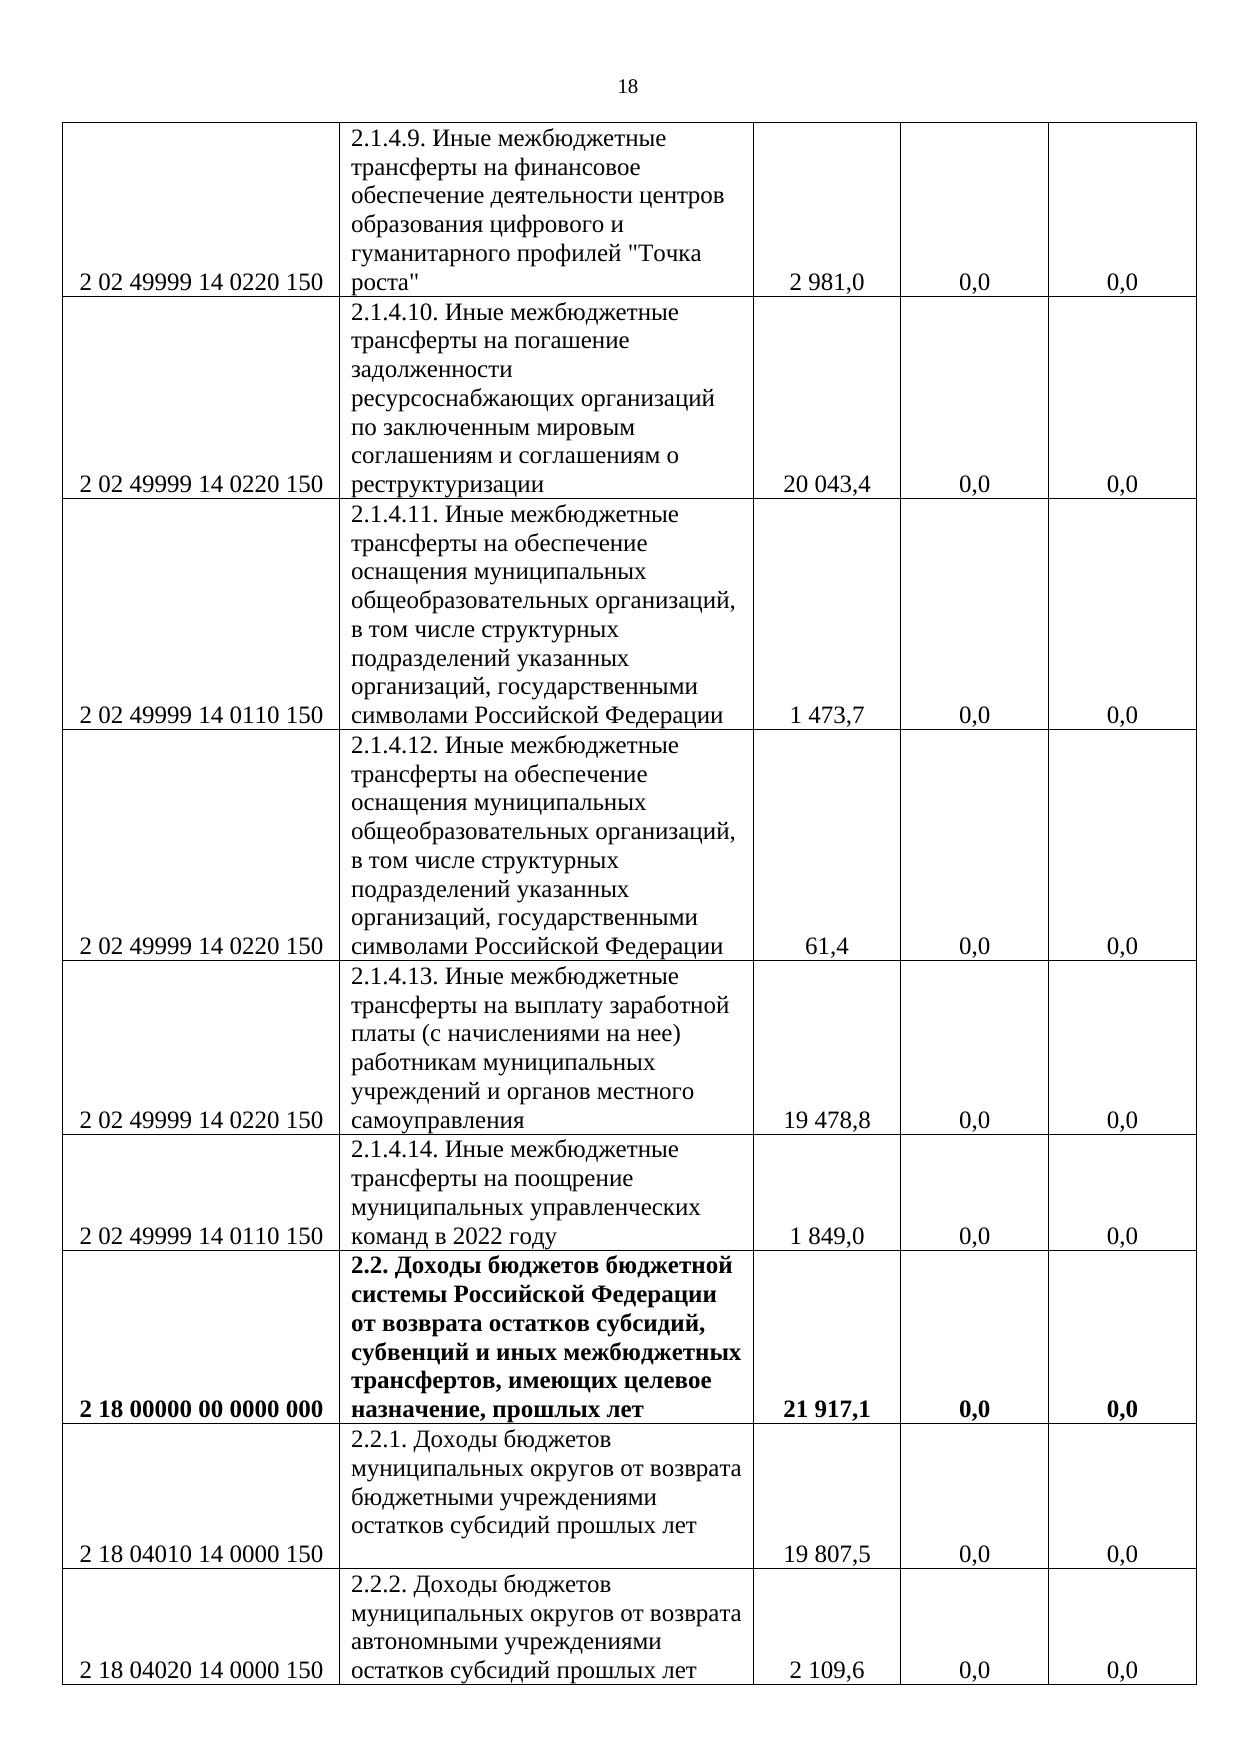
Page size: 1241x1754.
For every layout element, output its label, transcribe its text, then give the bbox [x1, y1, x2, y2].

table_cell 2.1.4.11. Иные межбюджетные трансферты на обеспечение оснащения муниципальных общеобразовательных организаций, в том числе структурных подразделений указанных организаций, государственными символами Российской Федерации [340, 499, 753, 729]
table_cell 0,0 [1049, 499, 1196, 729]
table_cell 0,0 [1049, 1251, 1196, 1423]
table_cell 2 18 04020 14 0000 150 [63, 1569, 339, 1684]
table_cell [63, 123, 339, 296]
table_cell 2 981,0 [754, 123, 900, 296]
table_cell 2 18 00000 00 0000 000 [63, 1251, 339, 1423]
table_cell 2 109,6 [754, 1569, 900, 1684]
table_cell 2 02 49999 14 0220 150 [63, 730, 339, 960]
table_cell 0,0 [1049, 1569, 1196, 1684]
table_cell 2.1.4.12. Иные межбюджетные трансферты на обеспечение оснащения муниципальных общеобразовательных организаций, в том числе структурных подразделений указанных организаций, государственными символами Российской Федерации [340, 730, 753, 960]
table_cell 0,0 [901, 1135, 1048, 1249]
table_cell 0,0 [1049, 961, 1196, 1133]
table_cell 1 849,0 [754, 1135, 900, 1249]
table_cell 2 02 49999 14 0220 150 [63, 961, 339, 1133]
table_cell 19 807,5 [754, 1424, 900, 1568]
table_cell 2.2.1. Доходы бюджетов муниципальных округов от возврата бюджетными учреждениями остатков субсидий прошлых лет [340, 1424, 753, 1568]
table_cell 20 043,4 [754, 297, 900, 498]
table_cell 2.1.4.14. Иные межбюджетные трансферты на поощрение муниципальных управленческих команд в 2022 году [340, 1135, 753, 1249]
table_cell 0,0 [1049, 730, 1196, 960]
table_cell 21 917,1 [754, 1251, 900, 1423]
table_cell 2.2.2. Доходы бюджетов муниципальных округов от возврата автономными учреждениями остатков субсидий прошлых лет [340, 1569, 753, 1684]
table_cell 0,0 [901, 1251, 1048, 1423]
table_cell 0,0 [901, 1424, 1048, 1568]
table_cell 0,0 [901, 961, 1048, 1133]
table_cell 0,0 [901, 730, 1048, 960]
table_cell 1 473,7 [754, 499, 900, 729]
table_cell 0,0 [1049, 1424, 1196, 1568]
table_cell 0,0 [901, 297, 1048, 498]
table_cell 2 02 49999 14 0110 150 [63, 1135, 339, 1249]
table_cell 2 18 04010 14 0000 150 [63, 1424, 339, 1568]
table_cell 2 02 49999 14 0110 150 [63, 499, 339, 729]
table_cell 0,0 [1049, 123, 1196, 296]
table_cell 2 02 49999 14 0220 150 [63, 297, 339, 498]
table_cell 2.1.4.9. Иные межбюджетные трансферты на финансовое обеспечение деятельности центров образования цифрового и гуманитарного профилей "Точка роста" [340, 123, 753, 296]
table_cell 0,0 [1049, 297, 1196, 498]
table_cell 0,0 [901, 1569, 1048, 1684]
table_cell 0,0 [901, 123, 1048, 296]
table_cell 2.1.4.13. Иные межбюджетные трансферты на выплату заработной платы (с начислениями на нее) работникам муниципальных учреждений и органов местного самоуправления [340, 961, 753, 1133]
table_cell 0,0 [901, 499, 1048, 729]
table_cell 2.2. Доходы бюджетов бюджетной системы Российской Федерации от возврата остатков субсидий, субвенций и иных межбюджетных трансфертов, имеющих целевое назначение, прошлых лет [340, 1251, 753, 1423]
table_cell 0,0 [1049, 1135, 1196, 1249]
table_cell 2.1.4.10. Иные межбюджетные трансферты на погашение задолженности ресурсоснабжающих организаций по заключенным мировым соглашениям и соглашениям о реструктуризации [340, 297, 753, 498]
table_cell 19 478,8 [754, 961, 900, 1133]
table_cell 61,4 [754, 730, 900, 960]
